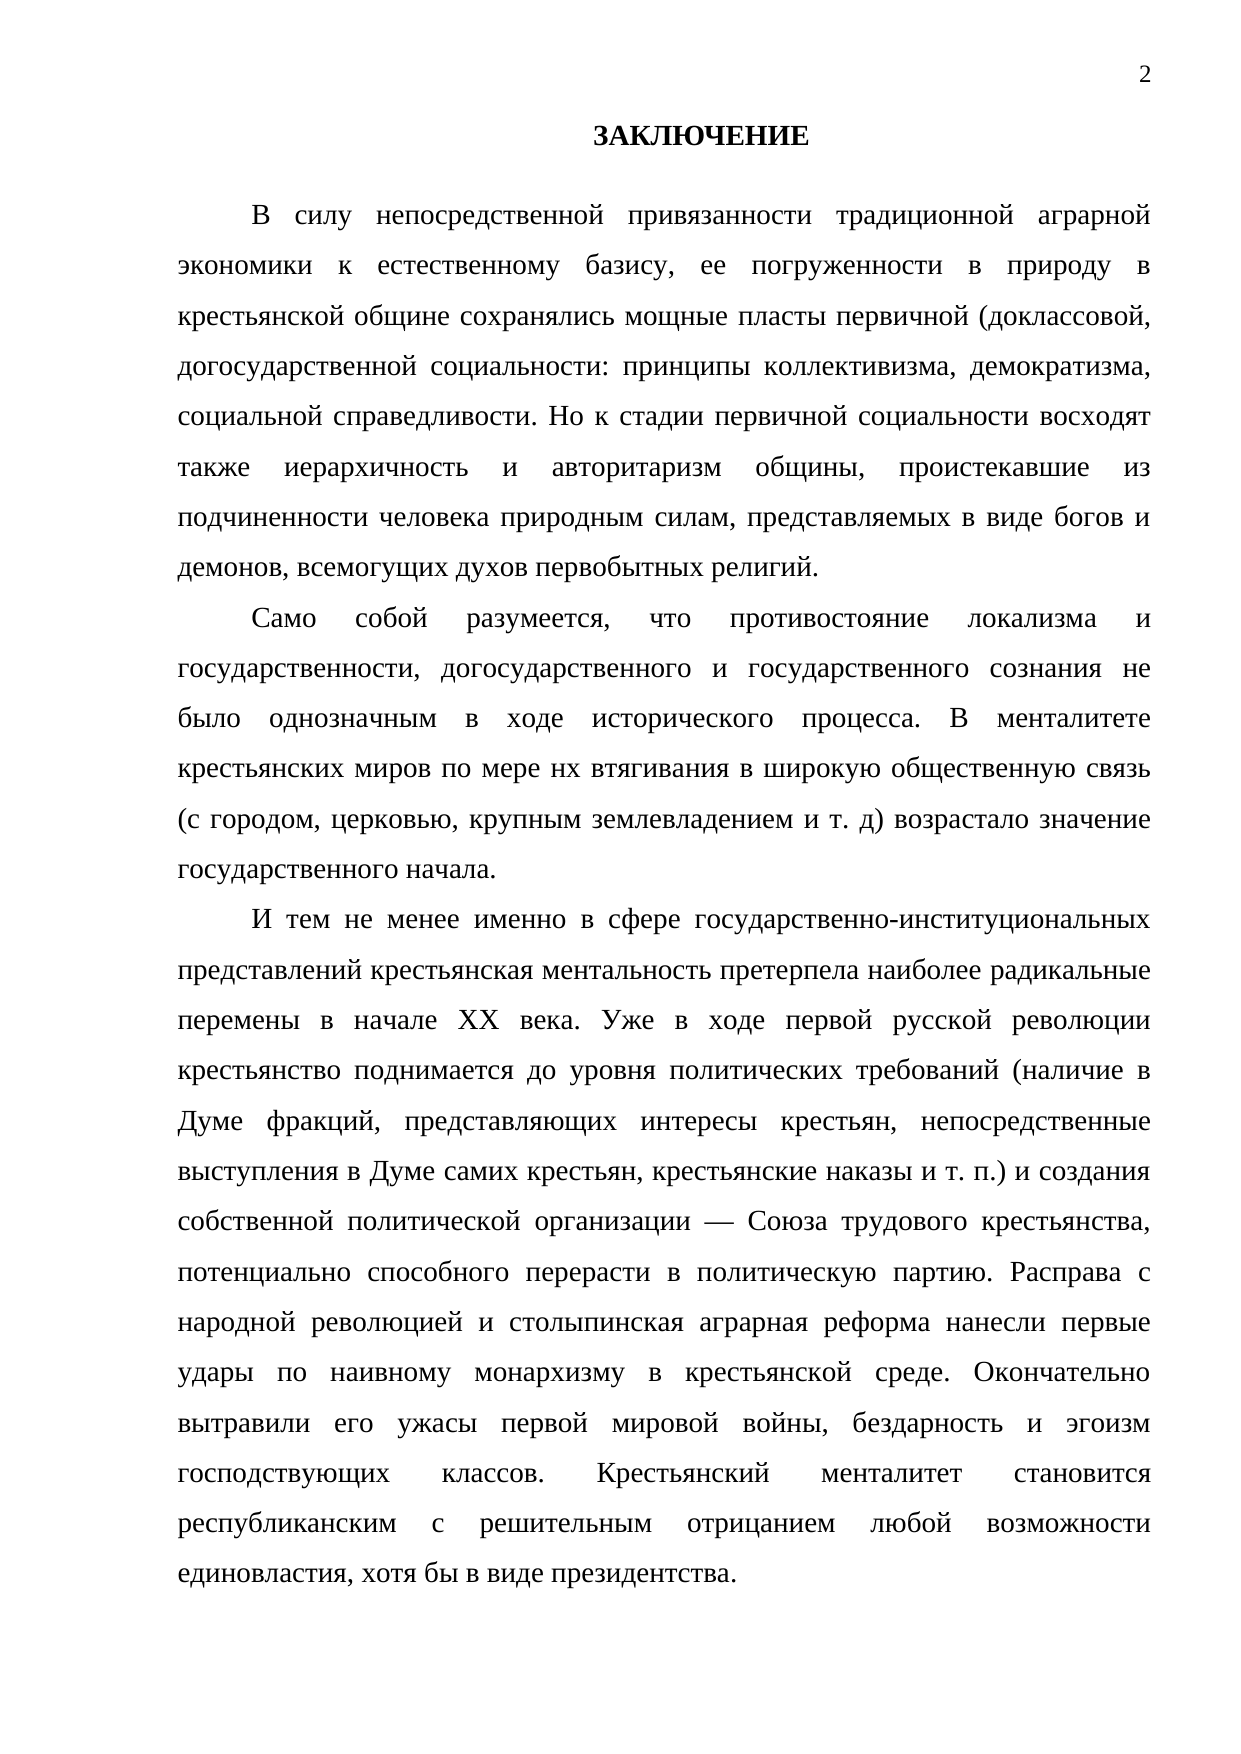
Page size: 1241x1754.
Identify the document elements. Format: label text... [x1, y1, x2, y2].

text И тем не менее именно в сфере государственно-институциональных представлений крестьянская ментальность претерпела наиболее радикальные перемены в начале XX века. Уже в ходе первой русской революции крестьянство поднимается до уровня политических требований (наличие в Думе фракций, представляющих интересы крестьян, непосредственные выступления в Думе самих крестьян, крестьянские наказы и т. п.) и создания собственной политической организации — Союза трудового крестьянства, потенциально способного перерасти в политическую партию. Расправа с народной революцией и столыпинская аграрная реформа нанесли первые удары по наивному монархизму в крестьянской среде. Окончательно вытравили его ужасы первой мировой войны, бездарность и эгоизм господствующих классов. Крестьянский менталитет становится республиканским с решительным отрицанием любой возможности единовластия, хотя бы в виде президентства. [177, 902, 1152, 1589]
subtitle Заключение [177, 118, 1152, 152]
text В силу непосредственной привязанности традиционной аграрной экономики к естественному базису, ее погруженности в природу в крестьянской общине сохранялись мощные пласты первичной (доклассовой, догосударственной социальности: принципы коллективизма, демократизма, социальной справедливости. Но к стадии первичной социальности восходят также иерархичность и авторитаризм общины, проистекавшие из подчиненности человека природным силам, представляемых в виде богов и демонов, всемогущих духов первобытных религий. [177, 197, 1152, 583]
text Само собой разумеется, что противостояние локализма и государственности, догосударственного и государственного сознания не было однозначным в ходе исторического процесса. В менталитете крестьянских миров по мере нх втягивания в широкую общественную связь (с городом, церковью, крупным землевладением и т. д) возрастало значение государственного начала. [177, 600, 1152, 885]
